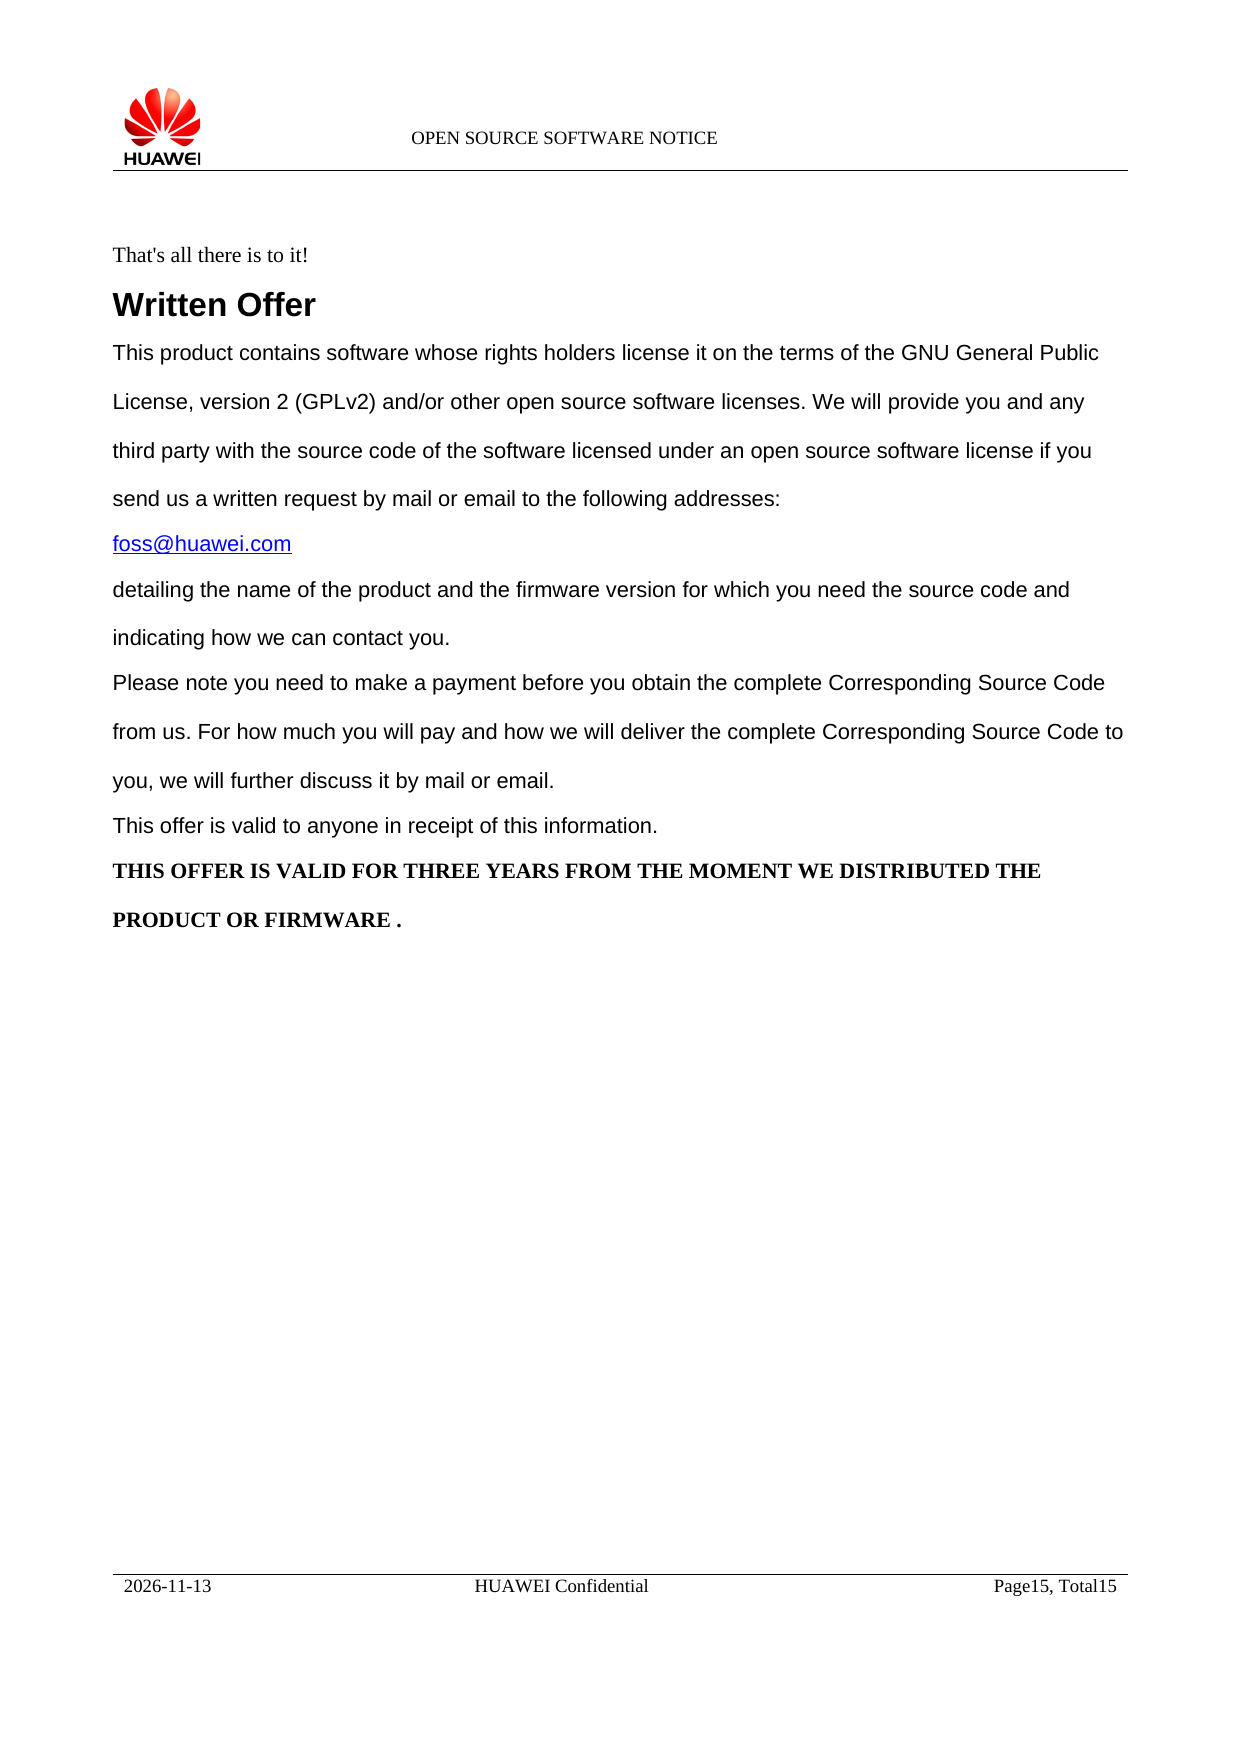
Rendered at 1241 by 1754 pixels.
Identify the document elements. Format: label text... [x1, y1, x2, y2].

text Please note you need to make a payment before you obtain the complete Corresponding Source Code from us. For how much you will pay and how we will deliver the complete Corresponding Source Code to you, we will further discuss it by mail or email. [112, 667, 1128, 797]
text This offer is valid to anyone in receipt of this information. [112, 809, 1128, 842]
text detailing the name of the product and the firmware version for which you need the source code and indicating how we can contact you. [112, 573, 1128, 654]
text Written Offer [112, 271, 1128, 336]
text foss@huawei.com [112, 528, 1128, 560]
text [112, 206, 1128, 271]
text This offer is valid for three years from the moment we distributed the product or firmware . [112, 854, 1128, 936]
text This product contains software whose rights holders license it on the terms of the GNU General Public License, version 2 (GPLv2) and/or other open source software licenses. We will provide you and any third party with the source code of the software licensed under an open source software license if you send us a written request by mail or email to the following addresses: [112, 336, 1128, 515]
picture [124, 88, 201, 165]
